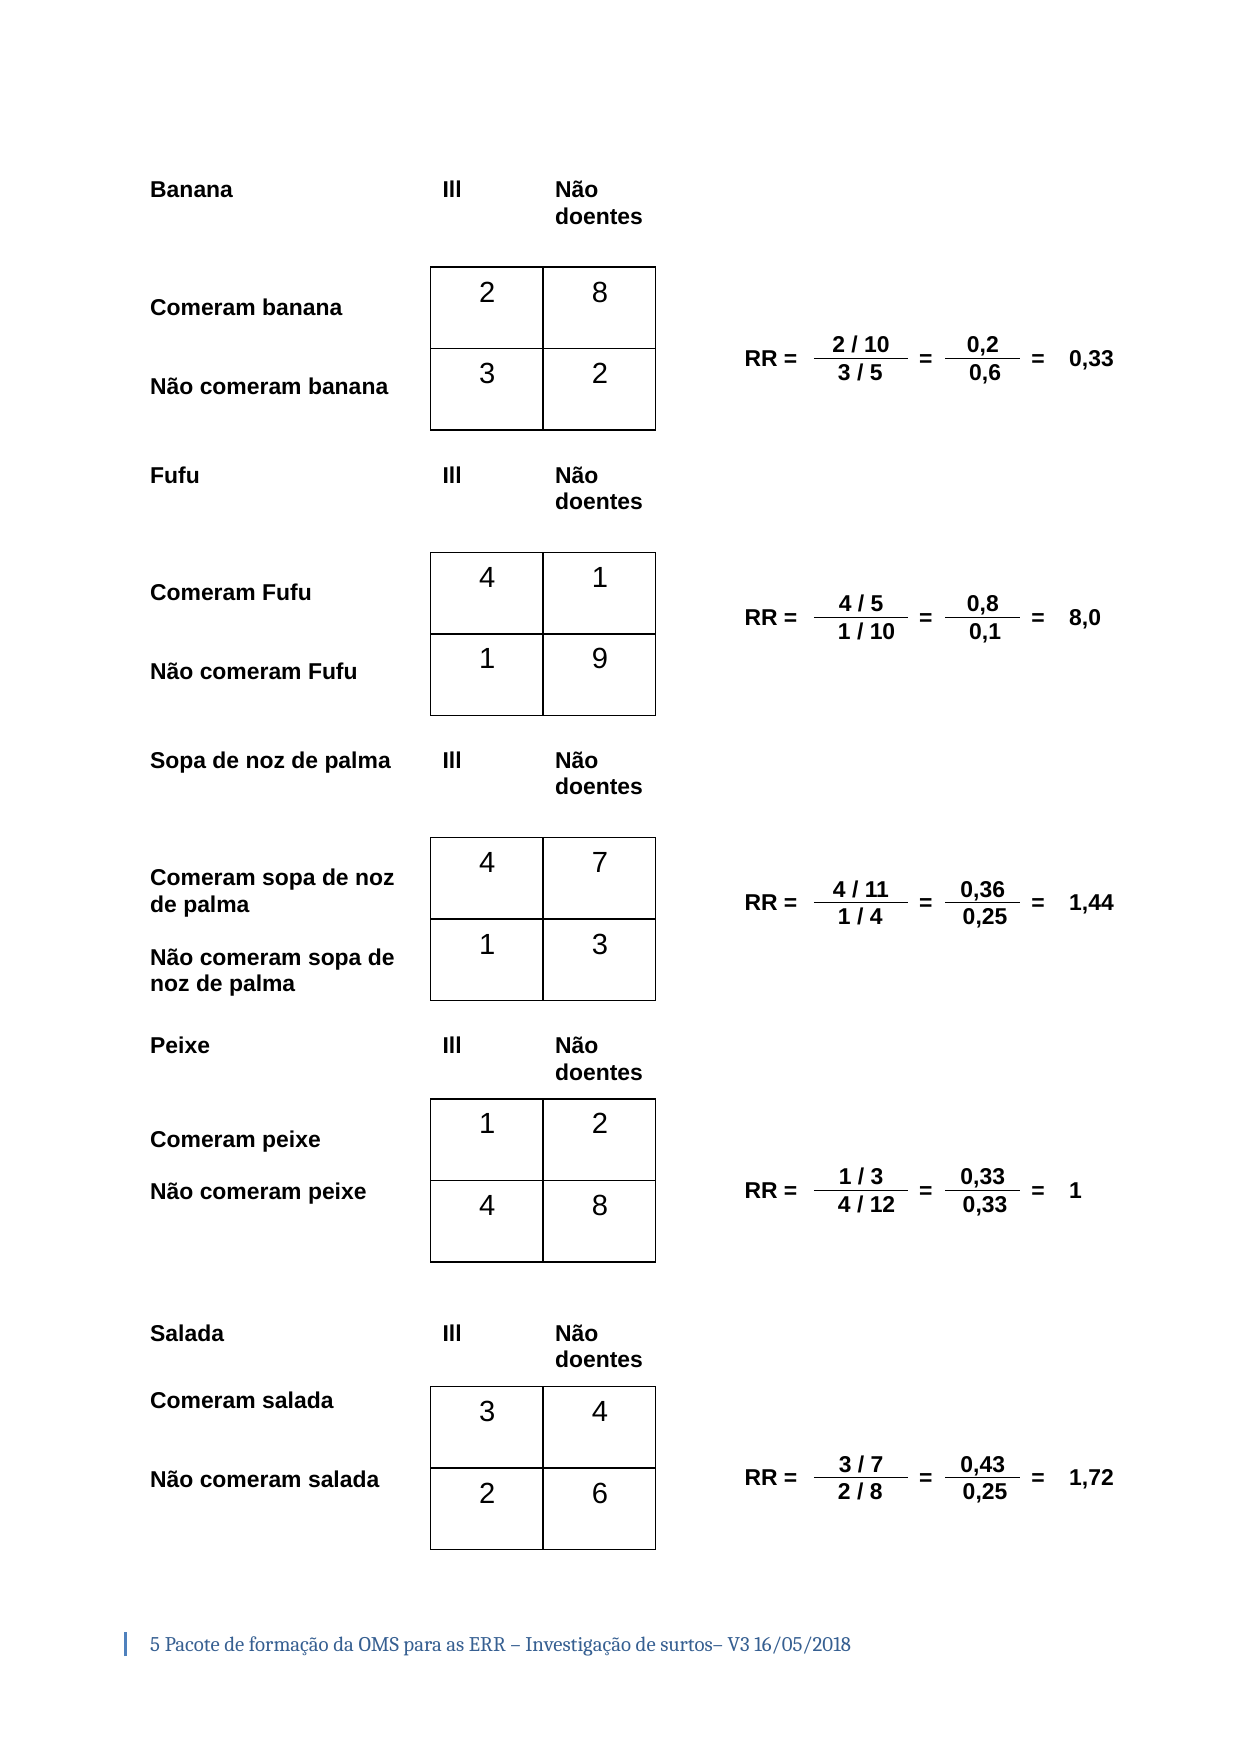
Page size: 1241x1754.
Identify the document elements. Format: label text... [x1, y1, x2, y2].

table_header 0,43 [945, 1424, 1020, 1477]
table_header = [1020, 1137, 1058, 1217]
table_header 0,2 [945, 305, 1020, 358]
table_cell 0,1 [945, 618, 1020, 644]
table_header Não doentes [544, 1032, 656, 1085]
table_header = [1020, 305, 1058, 385]
table_header Comeram sopa de noz de palma [139, 838, 412, 917]
table_header 0,33 [945, 1137, 1020, 1189]
table_header 0,36 [945, 849, 1020, 902]
table_cell Não comeram Fufu [139, 632, 412, 684]
table_header 3 / 7 [814, 1424, 908, 1477]
table_cell 1 / 10 [814, 618, 908, 644]
table_cell Não comeram banana [139, 346, 412, 426]
table_header RR = [728, 849, 814, 929]
table_header Não doentes [544, 1320, 656, 1373]
table_header 1 / 3 [814, 1137, 908, 1189]
table_header Ill [431, 1032, 544, 1085]
table_cell Não comeram peixe [139, 1178, 412, 1205]
table_cell 2 / 8 [814, 1478, 908, 1504]
table_header RR = [728, 564, 814, 644]
table_header 4 / 11 [814, 849, 908, 902]
table_header RR = [728, 305, 814, 385]
table_cell 1 / 4 [814, 903, 908, 929]
table_cell Não comeram sopa de noz de palma [139, 917, 412, 996]
table_header 4 / 5 [814, 564, 908, 617]
table_header Comeram peixe [139, 1099, 412, 1178]
table_cell Não comeram salada [139, 1440, 412, 1519]
table_header Ill [431, 747, 544, 800]
table_header = [1020, 564, 1058, 644]
table_header 2 / 10 [814, 305, 908, 358]
table_header Não doentes [544, 462, 656, 514]
table_header 1,44 [1058, 849, 1170, 929]
table_cell 3 / 5 [814, 359, 908, 385]
table_header Não doentes [544, 747, 656, 800]
table_header = [908, 305, 945, 385]
table_header = [908, 1137, 945, 1217]
table_cell 0,6 [945, 359, 1020, 385]
table_header = [908, 849, 945, 929]
table_header 1 [1058, 1137, 1170, 1217]
table_header = [908, 1424, 945, 1504]
table_cell 0,25 [945, 903, 1020, 929]
table_header Não doentes [544, 176, 656, 229]
table_header Banana [139, 176, 431, 229]
table_header 8,0 [1058, 564, 1170, 644]
table_header RR = [728, 1424, 814, 1504]
table_header Salada [139, 1320, 431, 1373]
table_cell 4 / 12 [814, 1191, 908, 1217]
table_header Ill [431, 1320, 544, 1373]
table_header Peixe [139, 1032, 431, 1085]
table_header Comeram salada [139, 1387, 412, 1439]
table_cell 0,25 [945, 1478, 1020, 1504]
table_header RR = [728, 1137, 814, 1217]
table_header = [1020, 849, 1058, 929]
table_header Fufu [139, 462, 431, 514]
table_header Ill [431, 176, 544, 229]
table_header 0,8 [945, 564, 1020, 617]
table_header Sopa de noz de palma [139, 747, 431, 800]
table_header 1,72 [1058, 1424, 1170, 1504]
table_header = [908, 564, 945, 644]
table_header Ill [431, 462, 544, 514]
table_cell 0,33 [945, 1191, 1020, 1217]
table_header Comeram Fufu [139, 553, 412, 632]
table_header 0,33 [1058, 305, 1170, 385]
table_header = [1020, 1424, 1058, 1504]
table_header Comeram banana [139, 268, 412, 346]
